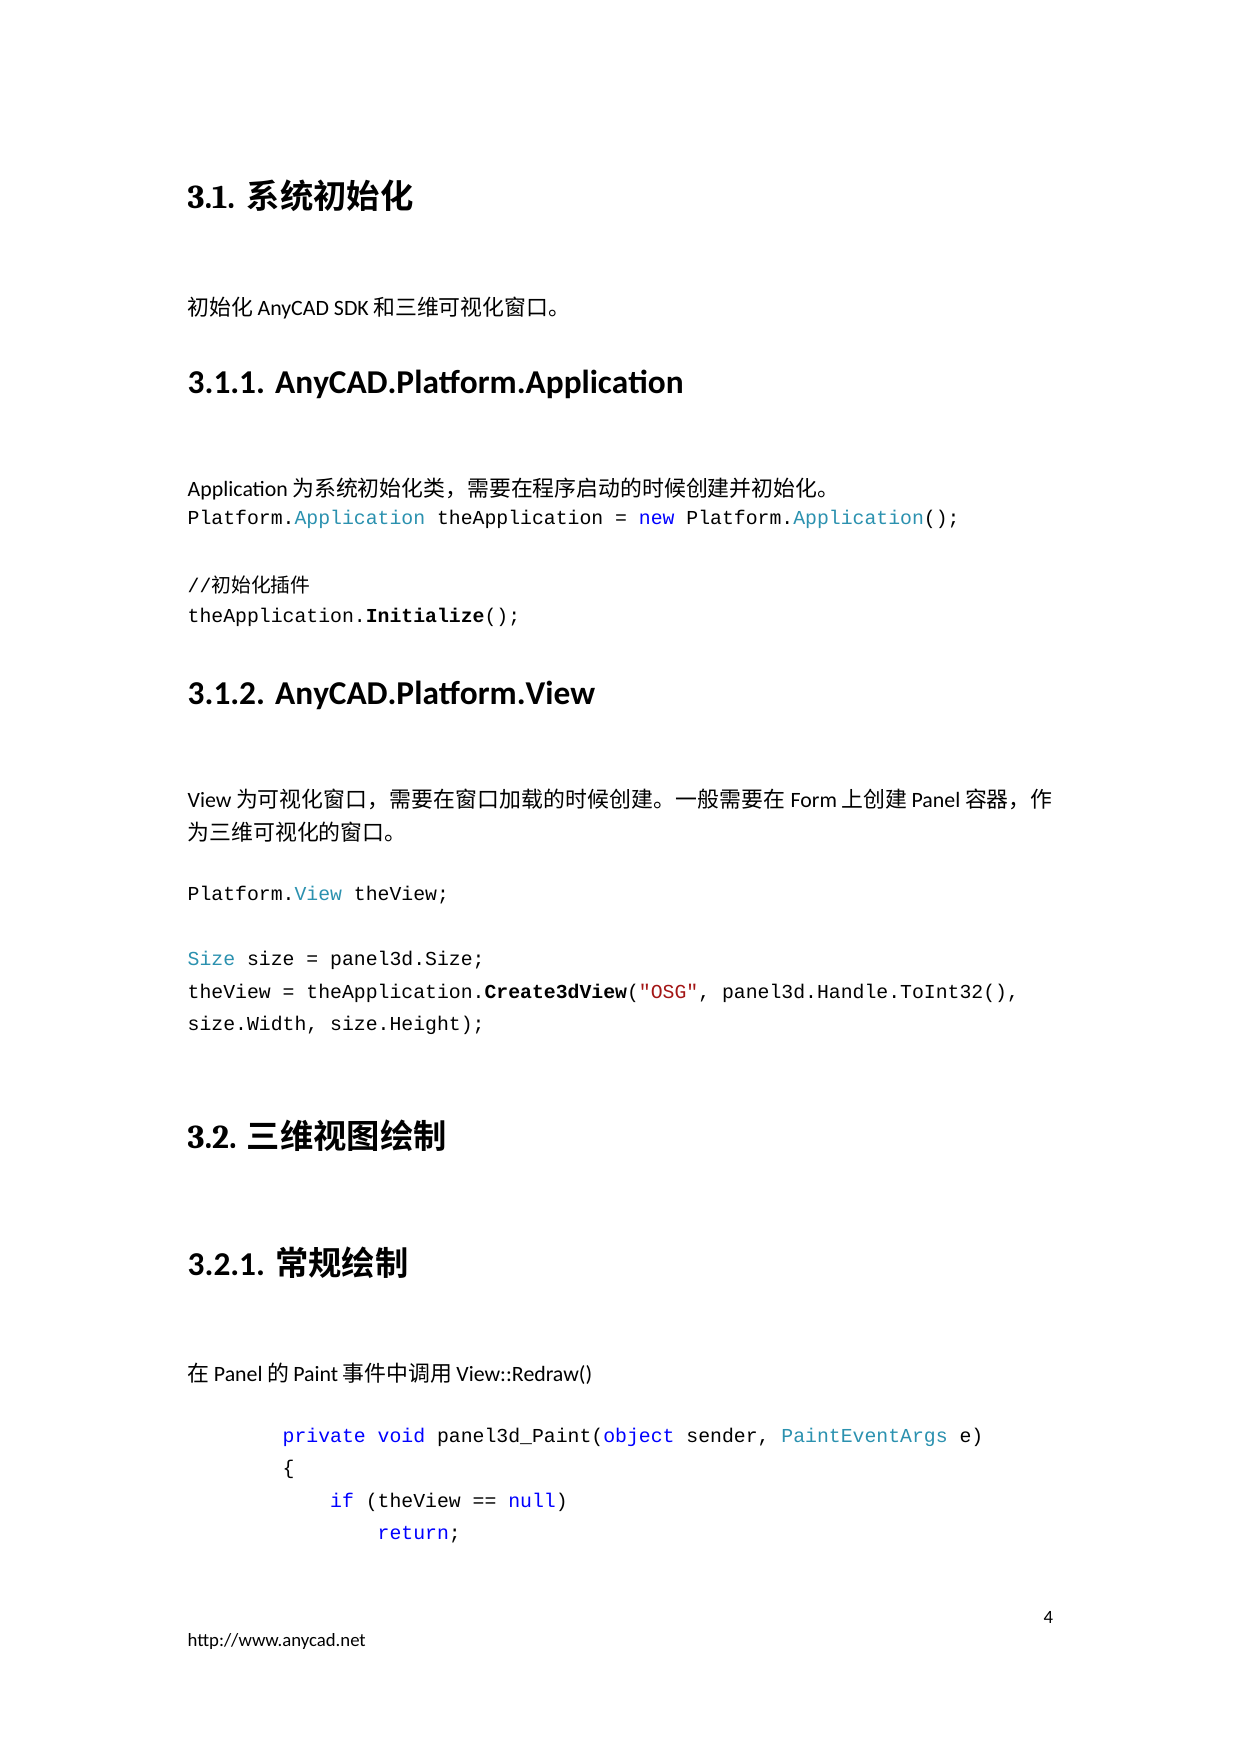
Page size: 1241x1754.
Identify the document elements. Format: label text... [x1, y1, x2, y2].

text 在Panel的Paint事件中调用View::Redraw() [187, 1356, 1053, 1388]
text //初始化插件 [187, 568, 1053, 601]
text theApplication.Initialize(); [187, 601, 1053, 633]
subtitle AnyCAD.Platform.View [187, 660, 1053, 725]
text Platform.Application theApplication = new Platform.Application(); [187, 503, 1053, 536]
text if (theView == null) [187, 1486, 1053, 1518]
text Application为系统初始化类，需要在程序启动的时候创建并初始化。 [187, 471, 1053, 503]
text 初始化AnyCAD SDK和三维可视化窗口。 [187, 289, 1053, 322]
subtitle 系统初始化 [187, 162, 1053, 227]
subtitle 常规绘制 [187, 1229, 1053, 1294]
text return; [187, 1518, 1053, 1551]
text private void panel3d_Paint(object sender, PaintEventArgs e) [187, 1421, 1053, 1453]
text Size size = panel3d.Size; [187, 944, 1053, 977]
text View为可视化窗口，需要在窗口加载的时候创建。一般需要在Form上创建Panel容器，作为三维可视化的窗口。 [187, 782, 1053, 847]
text { [187, 1453, 1053, 1486]
text Platform.View theView; [187, 879, 1053, 912]
subtitle AnyCAD.Platform.Application [187, 349, 1053, 414]
subtitle 三维视图绘制 [187, 1101, 1053, 1166]
text theView = theApplication.Create3dView("OSG", panel3d.Handle.ToInt32(), size.Width, size.Height); [187, 977, 1053, 1042]
